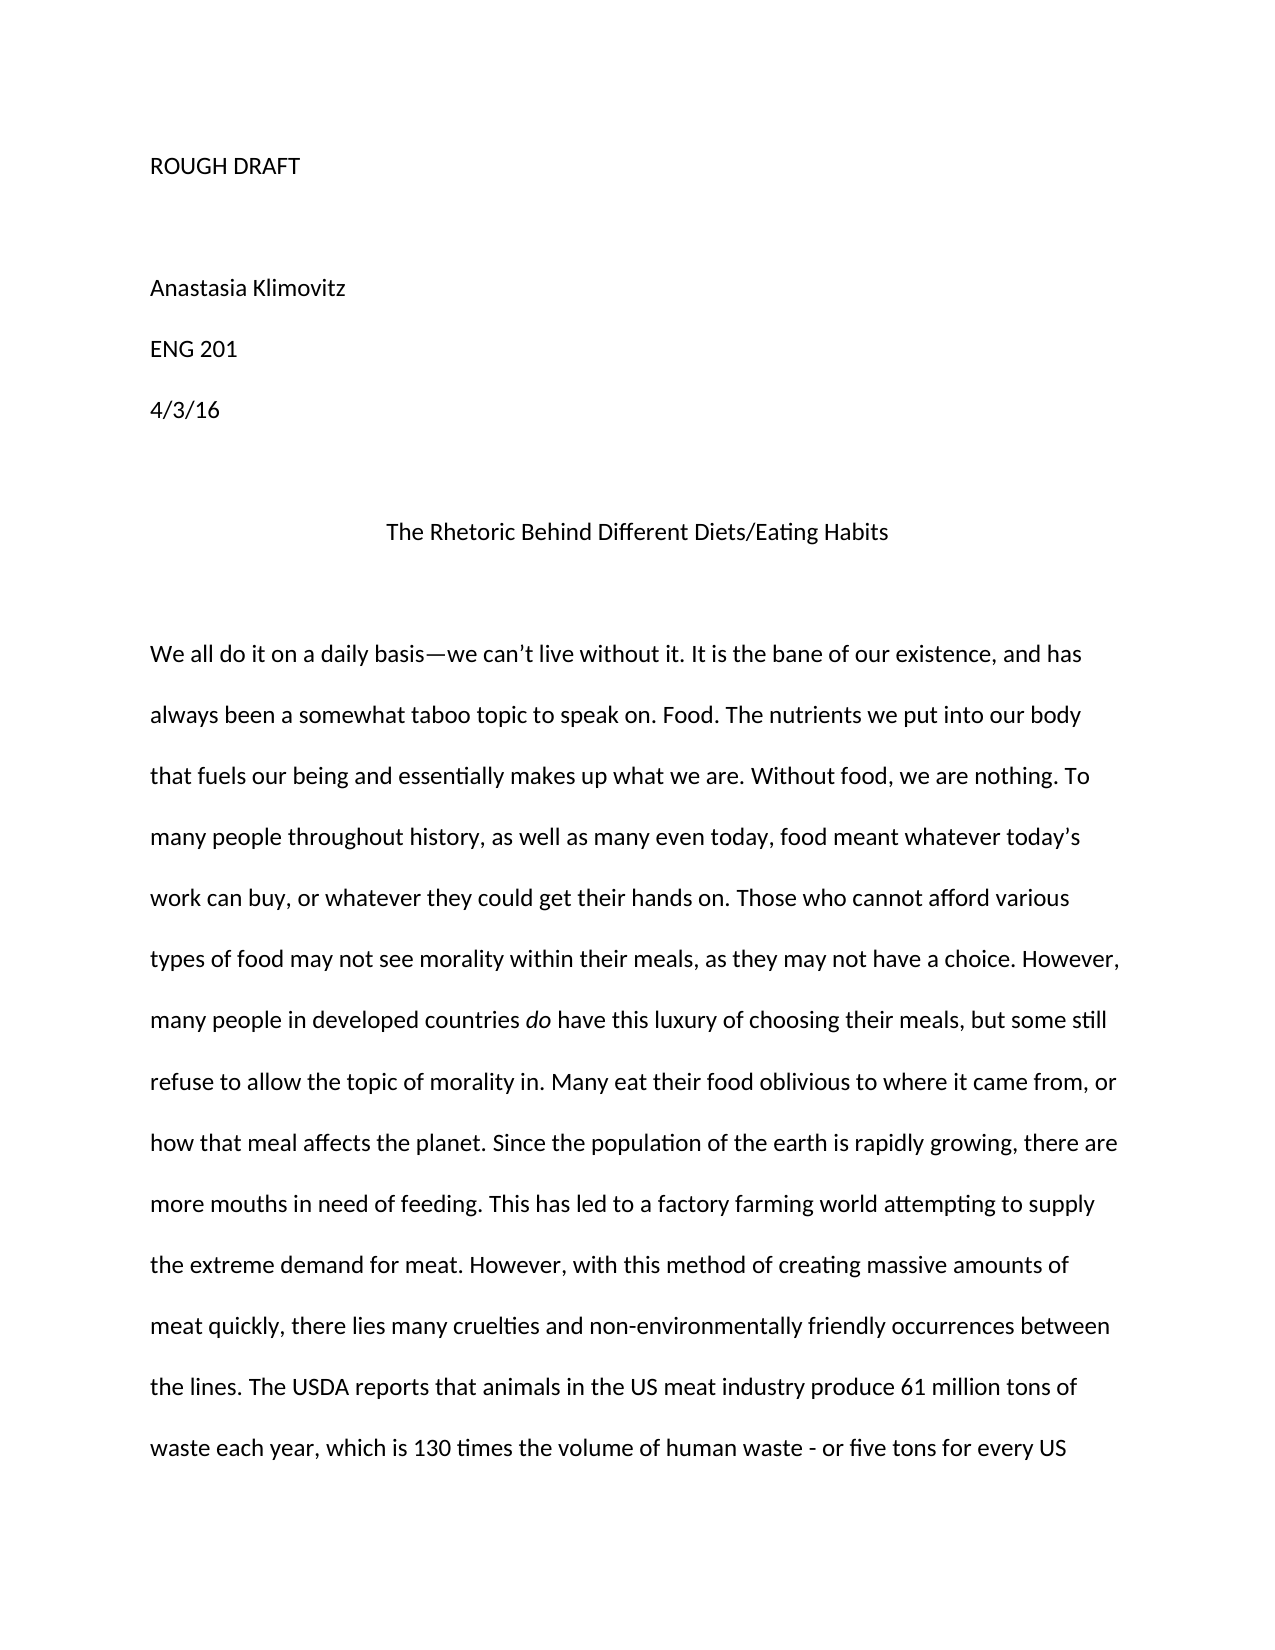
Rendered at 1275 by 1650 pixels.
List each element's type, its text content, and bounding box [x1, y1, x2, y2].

text 4/3/16 [150, 394, 1125, 425]
text ROUGH DRAFT [150, 150, 1125, 181]
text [150, 638, 1125, 1462]
text The Rhetoric Behind Different Diets/Eating Habits [150, 516, 1125, 547]
text Anastasia Klimovitz [150, 272, 1125, 303]
text ENG 201 [150, 333, 1125, 364]
